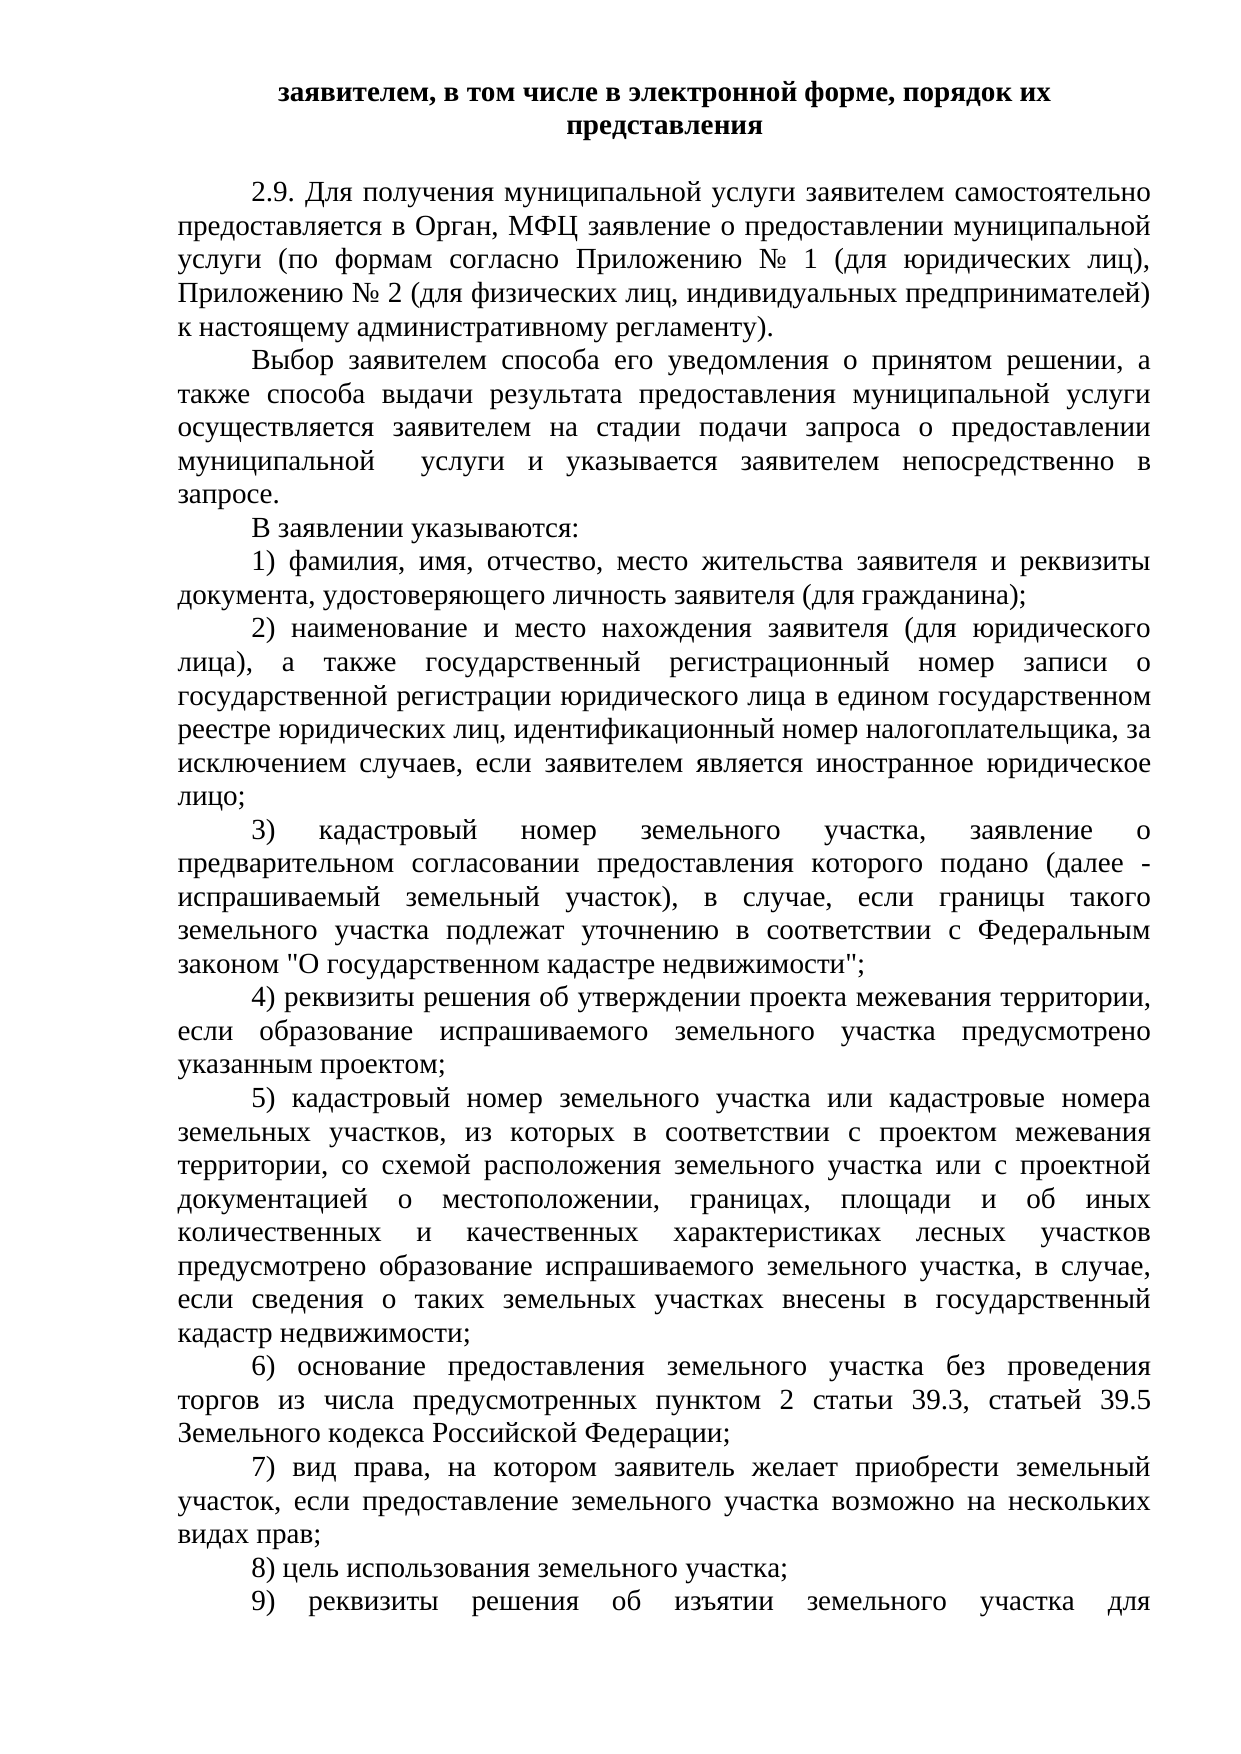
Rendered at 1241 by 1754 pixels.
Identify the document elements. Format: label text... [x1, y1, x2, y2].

text 3) кадастровый номер земельного участка, заявление о предварительном согласовании предоставления которого подано (далее - испрашиваемый земельный участок), в случае, если границы такого земельного участка подлежат уточнению в соответствии с Федеральным законом "О государственном кадастре недвижимости"; [177, 812, 1152, 979]
text 2) наименование и место нахождения заявителя (для юридического лица), а также государственный регистрационный номер записи о государственной регистрации юридического лица в едином государственном реестре юридических лиц, идентификационный номер налогоплательщика, за исключением случаев, если заявителем является иностранное юридическое лицо; [177, 611, 1152, 812]
text 4) реквизиты решения об утверждении проекта межевания территории, если образование испрашиваемого земельного участка предусмотрено указанным проектом; [177, 979, 1152, 1080]
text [177, 1583, 1152, 1617]
text 1) фамилия, имя, отчество, место жительства заявителя и реквизиты документа, удостоверяющего личность заявителя (для гражданина); [177, 543, 1152, 611]
text Выбор заявителем способа его уведомления о принятом решении, а также способа выдачи результата предоставления муниципальной услуги осуществляется заявителем на стадии подачи запроса о предоставлении муниципальной услуги и указывается заявителем непосредственно в запросе. [177, 342, 1152, 510]
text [177, 74, 1152, 141]
text 5) кадастровый номер земельного участка или кадастровые номера земельных участков, из которых в соответствии с проектом межевания территории, со схемой расположения земельного участка или с проектной документацией о местоположении, границах, площади и об иных количественных и качественных характеристиках лесных участков предусмотрено образование испрашиваемого земельного участка, в случае, если сведения о таких земельных участках внесены в государственный кадастр недвижимости; [177, 1080, 1152, 1348]
text В заявлении указываются: [177, 510, 1152, 543]
text 8) цель использования земельного участка; [177, 1550, 1152, 1583]
text 6) основание предоставления земельного участка без проведения торгов из числа предусмотренных пунктом 2 статьи 39.3, статьей 39.5 Земельного кодекса Российской Федерации; [177, 1348, 1152, 1449]
text 7) вид права, на котором заявитель желает приобрести земельный участок, если предоставление земельного участка возможно на нескольких видах прав; [177, 1449, 1152, 1550]
text 2.9. Для получения муниципальной услуги заявителем самостоятельно предоставляется в Орган, МФЦ заявление о предоставлении муниципальной услуги (по формам согласно Приложению № 1 (для юридических лиц), Приложению № 2 (для физических лиц, индивидуальных предпринимателей) к настоящему административному регламенту). [177, 174, 1152, 342]
